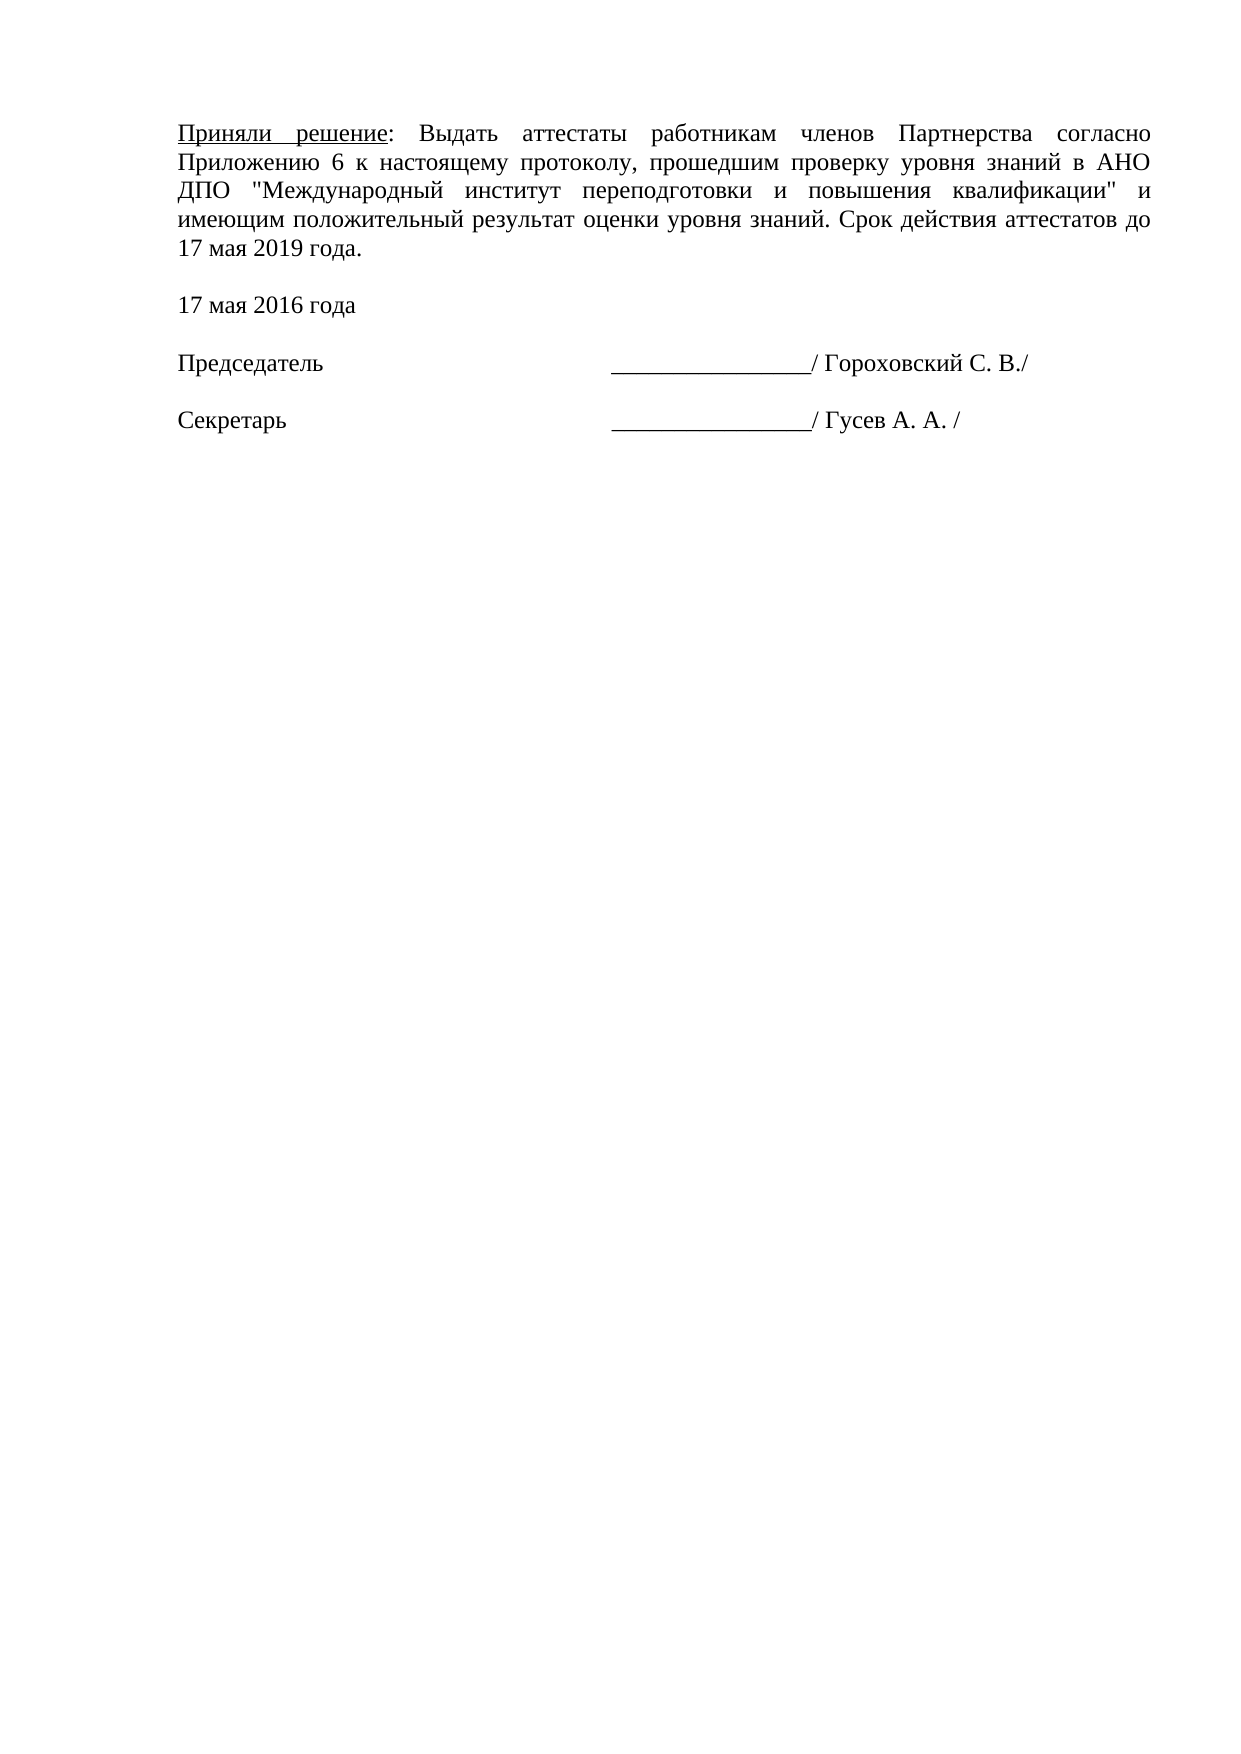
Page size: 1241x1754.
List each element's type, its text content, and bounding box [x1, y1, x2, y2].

text 17 мая 2016 года [177, 291, 1152, 319]
text Приняли решение: Выдать аттестаты работникам членов Партнерства согласно Приложению 6 к настоящему протоколу, прошедшим проверку уровня знаний в АНО ДПО "Международный институт переподготовки и повышения квалификации" и имеющим положительный результат оценки уровня знаний. Срок действия аттестатов до 17 мая 2019 года. [177, 118, 1152, 262]
text Председатель ________________/ Гороховский С. В. / [177, 348, 1152, 377]
text Секретарь ________________/ Гусев А. А. / [177, 406, 1152, 434]
